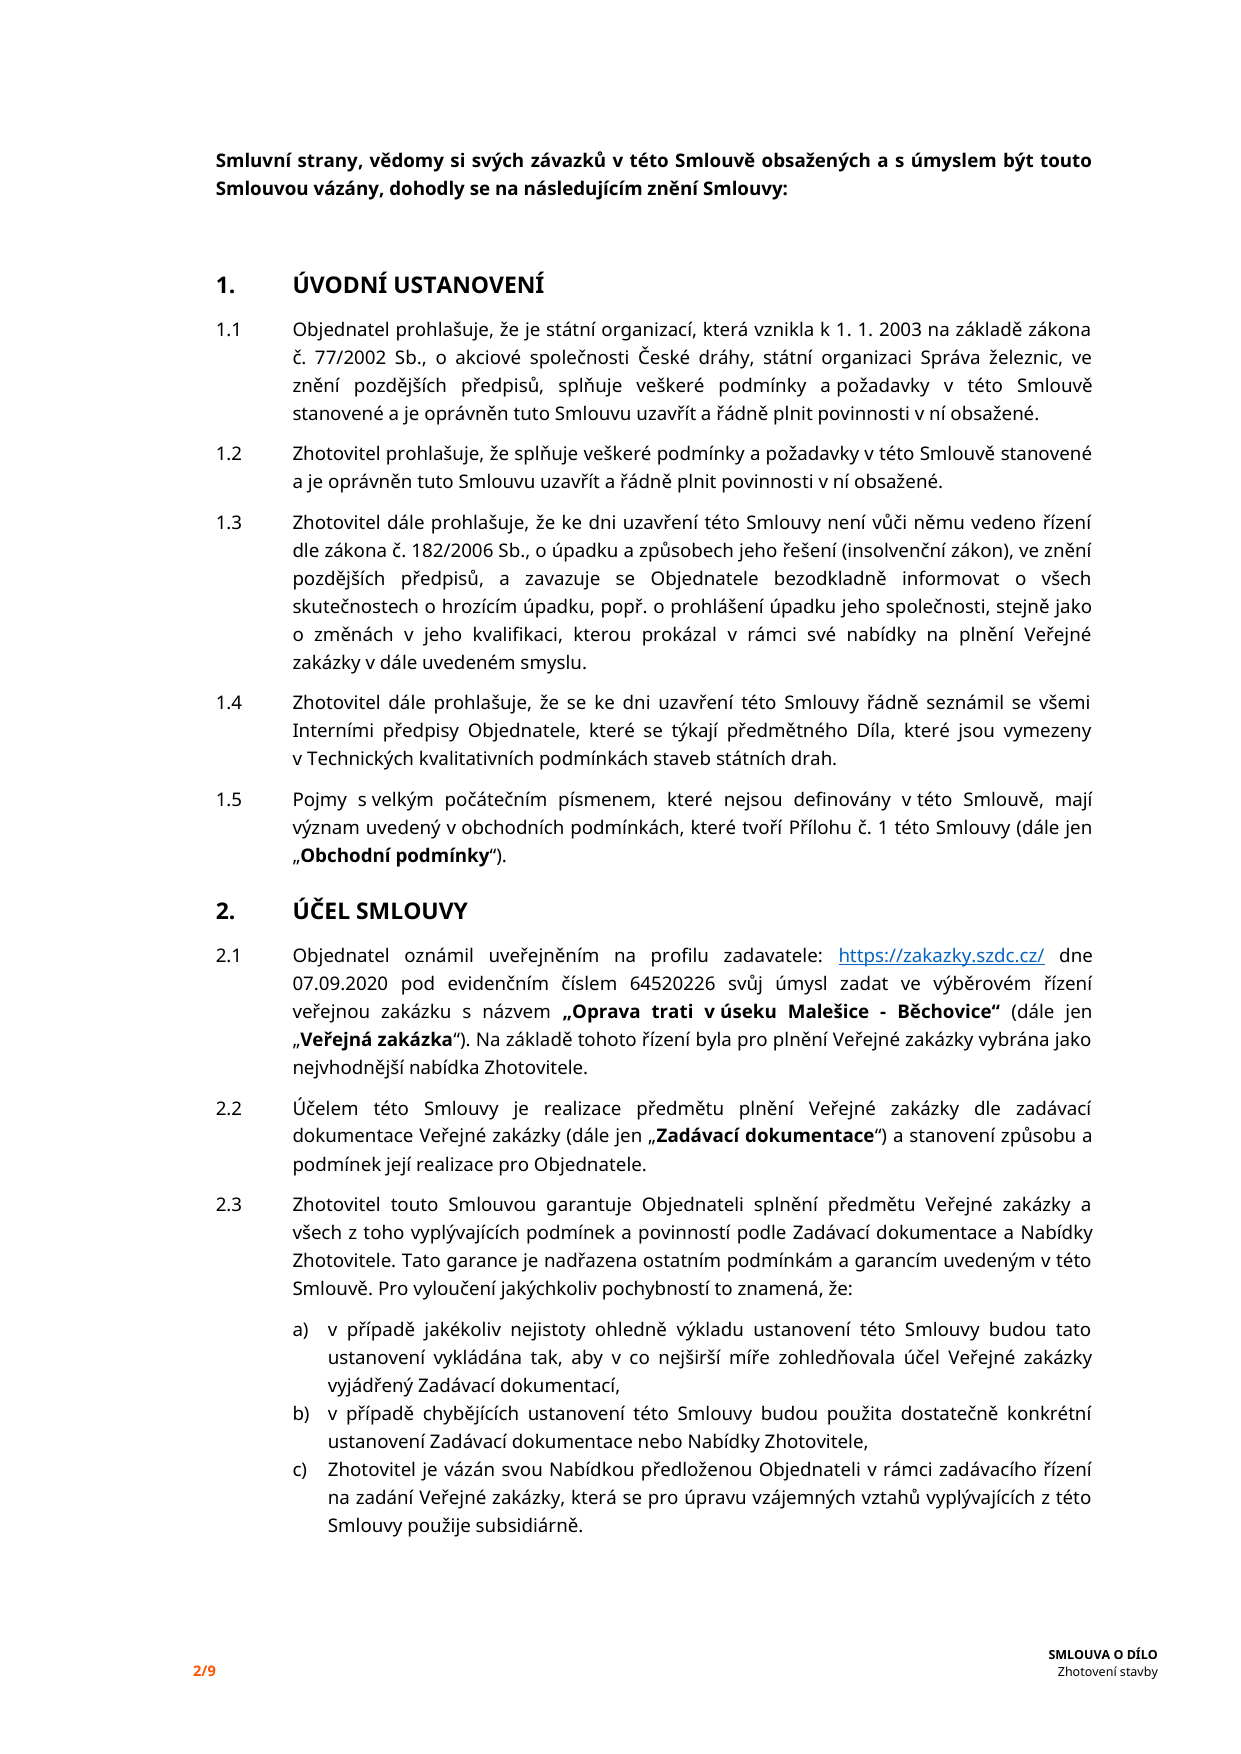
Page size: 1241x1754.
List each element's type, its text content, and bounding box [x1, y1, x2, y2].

text ÚČEL SMLOUVY [216, 895, 1093, 927]
text Objednatel prohlašuje, že je státní organizací, která vznikla k 1. 1. 2003 na základě zákona č. 77/2002 Sb., o akciové společnosti České dráhy, státní organizaci Správa železnic, ve znění pozdějších předpisů, splňuje veškeré podmínky a požadavky v této Smlouvě stanovené a je oprávněn tuto Smlouvu uzavřít a řádně plnit povinnosti v ní obsažené. [216, 316, 1093, 426]
text Zhotovitel prohlašuje, že splňuje veškeré podmínky a požadavky v této Smlouvě stanovené a je oprávněn tuto Smlouvu uzavřít a řádně plnit povinnosti v ní obsažené. [216, 441, 1093, 494]
text ÚVODNÍ USTANOVENÍ [216, 269, 1093, 300]
text Účelem této Smlouvy je realizace předmětu plnění Veřejné zakázky dle zadávací dokumentace Veřejné zakázky (dále jen „Zadávací dokumentace“) a stanovení způsobu a podmínek její realizace pro Objednatele. [216, 1095, 1093, 1176]
text Zhotovitel dále prohlašuje, že ke dni uzavření této Smlouvy není vůči němu vedeno řízení dle zákona č. 182/2006 Sb., o úpadku a způsobech jeho řešení (insolvenční zákon), ve znění pozdějších předpisů, a zavazuje se Objednatele bezodkladně informovat o všech skutečnostech o hrozícím úpadku, popř. o prohlášení úpadku jeho společnosti, stejně jako o změnách v jeho kvalifikaci, kterou prokázal v rámci své nabídky na plnění Veřejné zakázky v dále uvedeném smyslu. [216, 509, 1093, 675]
text Zhotovitel touto Smlouvou garantuje Objednateli splnění předmětu Veřejné zakázky a všech z toho vyplývajících podmínek a povinností podle Zadávací dokumentace a Nabídky Zhotovitele. Tato garance je nadřazena ostatním podmínkám a garancím uvedeným v této Smlouvě. Pro vyloučení jakýchkoliv pochybností to znamená, že: [216, 1191, 1093, 1301]
text Pojmy s velkým počátečním písmenem, které nejsou definovány v této Smlouvě, mají význam uvedený v obchodních podmínkách, které tvoří Přílohu č. 1 této Smlouvy (dále jen „Obchodní podmínky“). [216, 786, 1093, 868]
text Zhotovitel je vázán svou Nabídkou předloženou Objednateli v rámci zadávacího řízení na zadání Veřejné zakázky, která se pro úpravu vzájemných vztahů vyplývajících z této Smlouvy použije subsidiárně. [292, 1456, 1093, 1538]
text Objednatel oznámil uveřejněním na profilu zadavatele: https://zakazky.szdc.cz/ dne 07.09.2020 pod evidenčním číslem 64520226 svůj úmysl zadat ve výběrovém řízení veřejnou zakázku s názvem „Oprava trati v úseku Malešice - Běchovice“ (dále jen „Veřejná zakázka“). Na základě tohoto řízení byla pro plnění Veřejné zakázky vybrána jako nejvhodnější nabídka Zhotovitele. [216, 942, 1093, 1080]
text Zhotovitel dále prohlašuje, že se ke dni uzavření této Smlouvy řádně seznámil se všemi Interními předpisy Objednatele, které se týkají předmětného Díla, které jsou vymezeny v Technických kvalitativních podmínkách staveb státních drah. [216, 690, 1093, 771]
text v případě jakékoliv nejistoty ohledně výkladu ustanovení této Smlouvy budou tato ustanovení vykládána tak, aby v co nejširší míře zohledňovala účel Veřejné zakázky vyjádřený Zadávací dokumentací, [292, 1316, 1093, 1397]
text Smluvní strany, vědomy si svých závazků v této Smlouvě obsažených a s úmyslem být touto Smlouvou vázány, dohodly se na následujícím znění Smlouvy: [216, 147, 1093, 201]
text v případě chybějících ustanovení této Smlouvy budou použita dostatečně konkrétní ustanovení Zadávací dokumentace nebo Nabídky Zhotovitele, [292, 1400, 1093, 1453]
